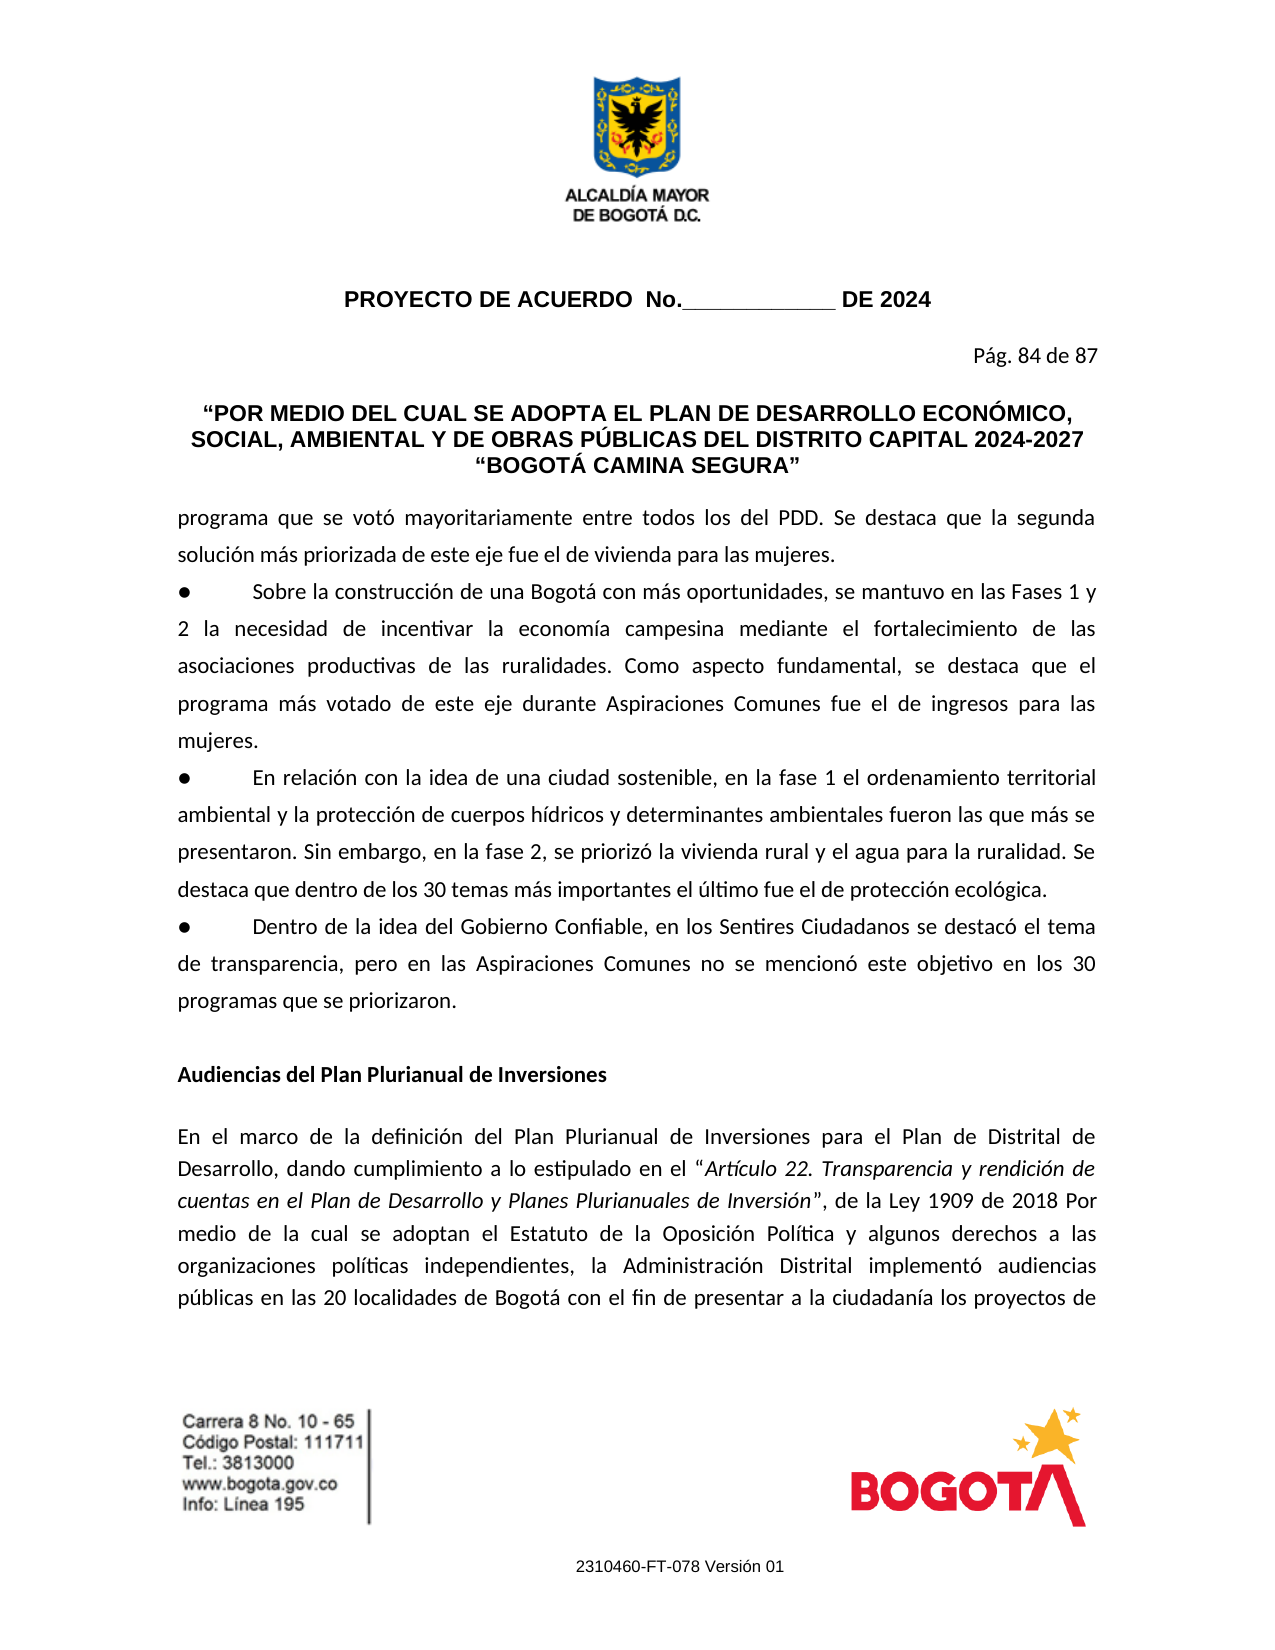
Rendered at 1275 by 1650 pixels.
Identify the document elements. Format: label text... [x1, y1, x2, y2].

picture [177, 1403, 378, 1538]
text Audiencias del Plan Plurianual de Inversiones [177, 1061, 1098, 1089]
text ● En relación con la idea de una ciudad sostenible, en la fase 1 el ordenamiento territorial ambiental y la protección de cuerpos hídricos y determinantes ambientales fueron las que más se presentaron. Sin embargo, en la fase 2, se priorizó la vivienda rural y el agua para la ruralidad. Se destaca que dentro de los 30 temas más importantes el último fue el de protección ecológica. [177, 763, 1098, 903]
picture [555, 65, 720, 234]
text ● Dentro de la idea del Gobierno Confiable, en los Sentires Ciudadanos se destacó el tema de transparencia, pero en las Aspiraciones Comunes no se mencionó este objetivo en los 30 programas que se priorizaron. [177, 912, 1098, 1014]
text ● Del objetivo de Bien-estar, la salud pública en la ruralidad fue el aspecto que más se destacó durante el sondeo rural, lo que se mantuvo en la fase de Aspiraciones Comunes, siendo el programa que se votó mayoritariamente entre todos los del PDD. Se destaca que la segunda solución más priorizada de este eje fue el de vivienda para las mujeres. [177, 503, 1098, 568]
text En el marco de la definición del Plan Plurianual de Inversiones para el Plan de Distrital de Desarrollo, dando cumplimiento a lo estipulado en el “Artículo 22. Transparencia y rendición de cuentas en el Plan de Desarrollo y Planes Plurianuales de Inversión”, de la Ley 1909 de 2018 Por medio de la cual se adoptan el Estatuto de la Oposición Política y algunos derechos a las organizaciones políticas independientes, la Administración Distrital implementó audiencias públicas en las 20 localidades de Bogotá con el fin de presentar a la ciudadanía los proyectos de inversión para su conocimiento y recibir las propuestas de priorización de las respectivas inversiones. [177, 1122, 1098, 1311]
picture [833, 1403, 1117, 1546]
text ● Sobre la construcción de una Bogotá con más oportunidades, se mantuvo en las Fases 1 y 2 la necesidad de incentivar la economía campesina mediante el fortalecimiento de las asociaciones productivas de las ruralidades. Como aspecto fundamental, se destaca que el programa más votado de este eje durante Aspiraciones Comunes fue el de ingresos para las mujeres. [177, 577, 1098, 754]
